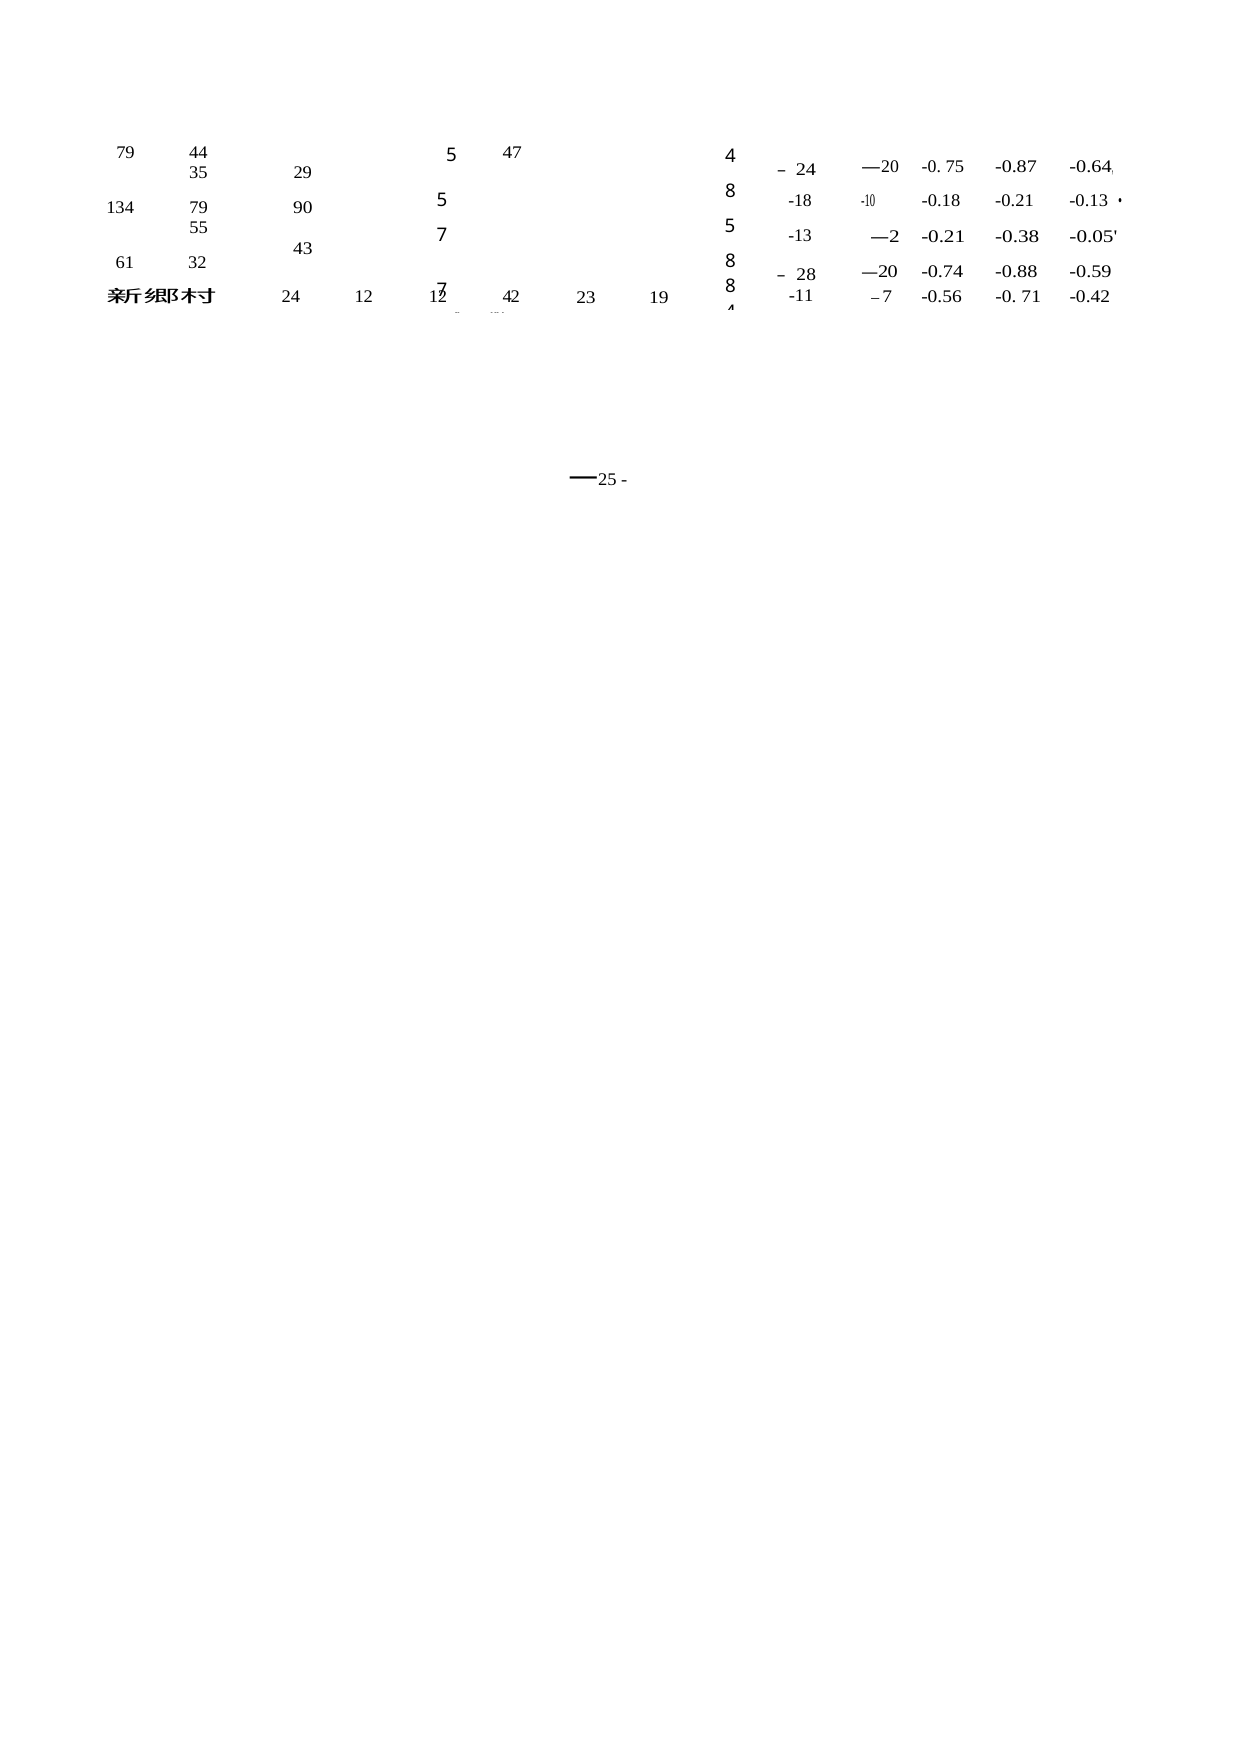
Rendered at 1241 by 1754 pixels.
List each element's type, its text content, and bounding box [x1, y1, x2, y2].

text 90 43 47 [502, 142, 673, 162]
text ―25 - [44, 456, 1152, 494]
text 90 43 47 [293, 197, 378, 278]
text – 28 [713, 263, 816, 284]
text ―20 -0.74 -0.88 -0.59 [861, 261, 1240, 282]
text -11 [725, 285, 813, 305]
text ―2 -0.21 -0.38 -0.05' [870, 225, 1240, 247]
text 新郷村 [106, 284, 217, 307]
text -13 [713, 224, 812, 245]
text 134 79 55 [106, 196, 218, 237]
text 24 12 12 42 [281, 286, 521, 306]
text 79 44 35 [116, 142, 218, 182]
text 23 19 [576, 287, 672, 307]
text ー7 -0.56 -0. 71 -0.42 [870, 286, 1240, 306]
text ―20 -0. 75 -0.87 -0.64, [861, 156, 1240, 177]
text 61 32 29 [293, 142, 378, 182]
text -18 [713, 189, 812, 210]
text -10 -0.18 -0.21 -0.13 • [861, 190, 1240, 210]
text – 24 [713, 158, 816, 180]
text 61 32 29 [115, 252, 218, 272]
